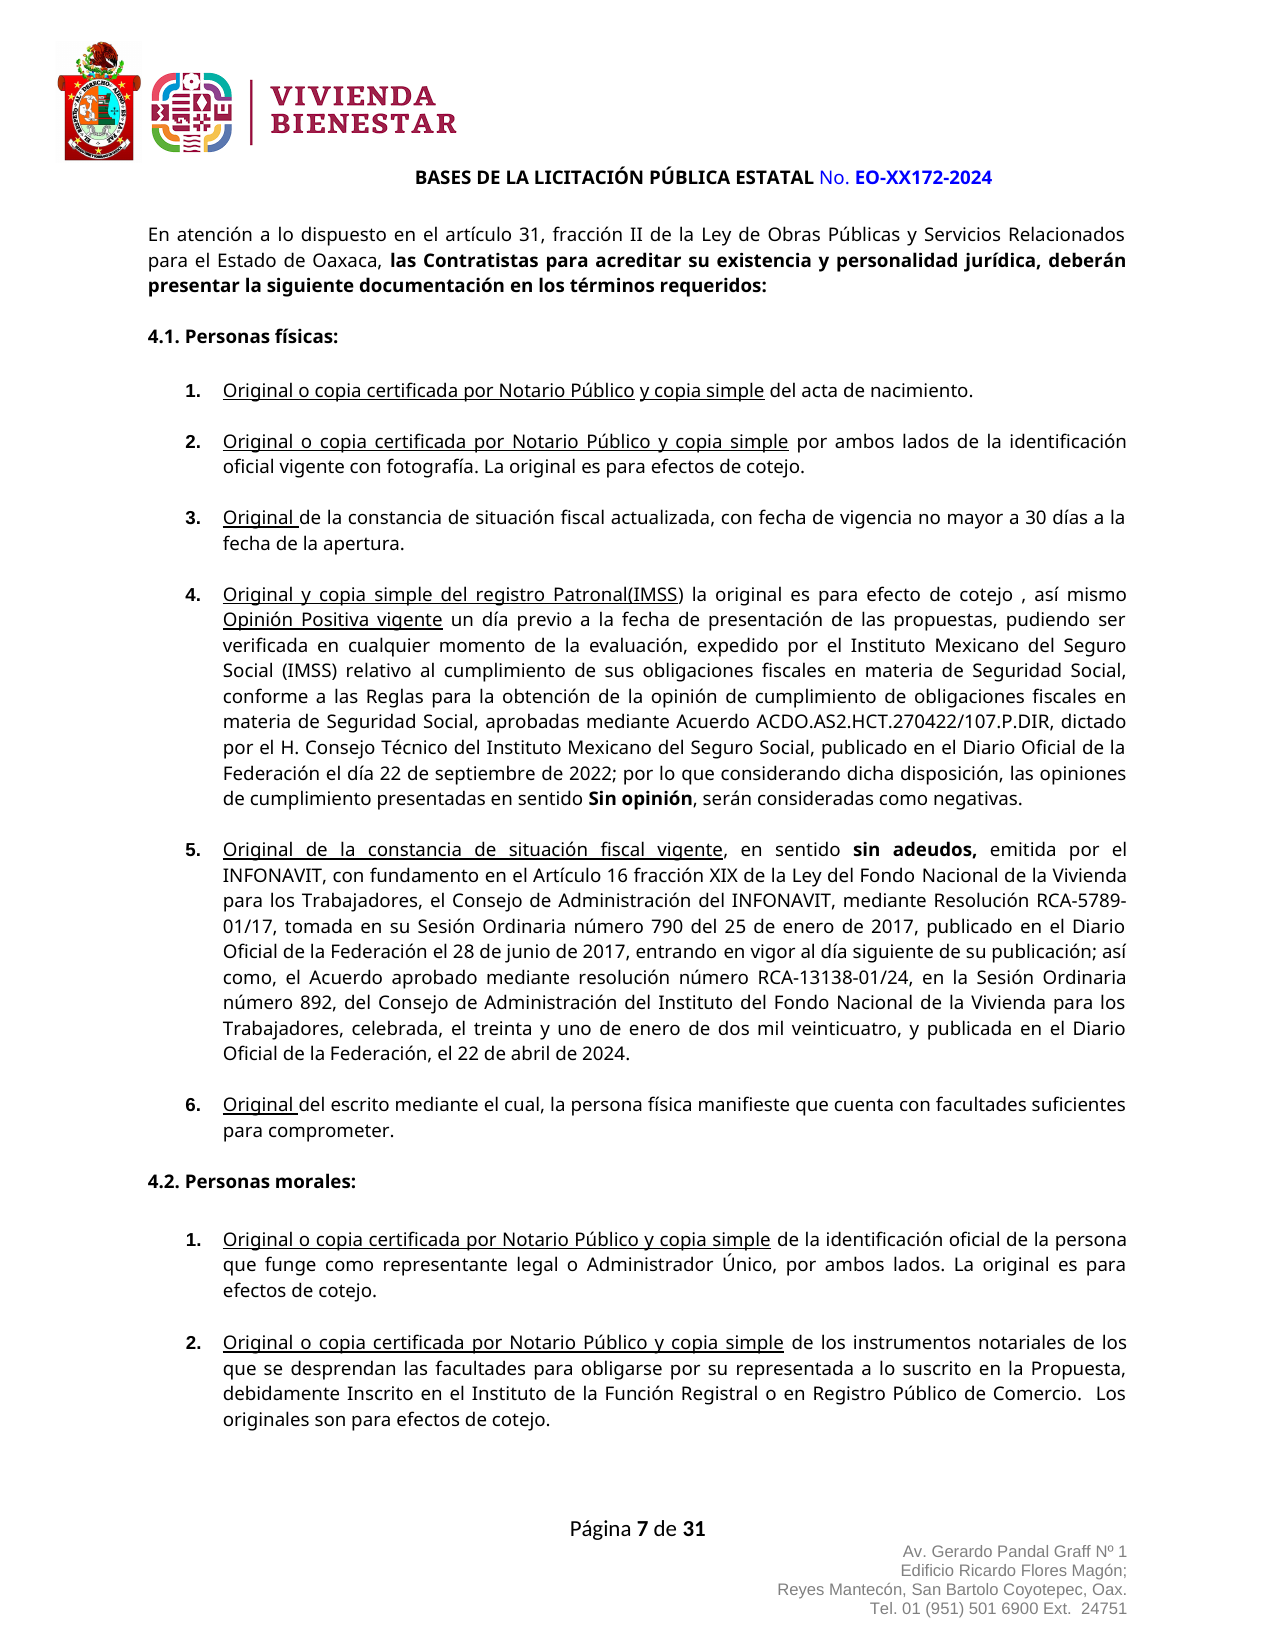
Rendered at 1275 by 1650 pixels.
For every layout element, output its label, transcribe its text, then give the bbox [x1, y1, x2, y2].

list Original o copia certificada por Notario Público y copia simple del acta de nacimiento. [185, 377, 1127, 403]
list Original o copia certificada por Notario Público y copia simple por ambos lados de la identificación oficial vigente con fotografía. La original es para efectos de cotejo. [185, 428, 1127, 479]
list Original o copia certificada por Notario Público y copia simple de los instrumentos notariales de los que se desprendan las facultades para obligarse por su representada a lo suscrito en la Propuesta, debidamente Inscrito en el Instituto de la Función Registral o en Registro Público de Comercio. Los originales son para efectos de cotejo. [186, 1329, 1127, 1432]
list Original y copia simple del registro Patronal(IMSS) la original es para efecto de cotejo , así mismo Opinión Positiva vigente un día previo a la fecha de presentación de las propuestas, pudiendo ser verificada en cualquier momento de la evaluación, expedido por el Instituto Mexicano del Seguro Social (IMSS) relativo al cumplimiento de sus obligaciones fiscales en materia de Seguridad Social, conforme a las Reglas para la obtención de la opinión de cumplimiento de obligaciones fiscales en materia de Seguridad Social, aprobadas mediante Acuerdo ACDO.AS2.HCT.270422/107.P.DIR, dictado por el H. Consejo Técnico del Instituto Mexicano del Seguro Social, publicado en el Diario Oficial de la Federación el día 22 de septiembre de 2022; por lo que considerando dicha disposición, las opiniones de cumplimiento presentadas en sentido Sin opinión, serán consideradas como negativas. [185, 581, 1127, 811]
list Original del escrito mediante el cual, la persona física manifieste que cuenta con facultades suficientes para comprometer. [185, 1092, 1127, 1143]
list Original de la constancia de situación fiscal vigente, en sentido sin adeudos, emitida por el INFONAVIT, con fundamento en el Artículo 16 fracción XIX de la Ley del Fondo Nacional de la Vivienda para los Trabajadores, el Consejo de Administración del INFONAVIT, mediante Resolución RCA-5789-01/17, tomada en su Sesión Ordinaria número 790 del 25 de enero de 2017, publicado en el Diario Oficial de la Federación el 28 de junio de 2017, entrando en vigor al día siguiente de su publicación; así como, el Acuerdo aprobado mediante resolución número RCA-13138-01/24, en la Sesión Ordinaria número 892, del Consejo de Administración del Instituto del Fondo Nacional de la Vivienda para los Trabajadores, celebrada, el treinta y uno de enero de dos mil veinticuatro, y publicada en el Diario Oficial de la Federación, el 22 de abril de 2024. [185, 836, 1127, 1066]
picture [55, 41, 143, 163]
list Original de la constancia de situación fiscal actualizada, con fecha de vigencia no mayor a 30 días a la fecha de la apertura. [185, 505, 1127, 556]
text 4.2. Personas morales: [148, 1168, 1127, 1194]
text En atención a lo dispuesto en el artículo 31, fracción II de la Ley de Obras Públicas y Servicios Relacionados para el Estado de Oaxaca, las Contratistas para acreditar su existencia y personalidad jurídica, deberán presentar la siguiente documentación en los términos requeridos: [148, 221, 1127, 298]
picture [147, 64, 473, 161]
list Original o copia certificada por Notario Público y copia simple de la identificación oficial de la persona que funge como representante legal o Administrador Único, por ambos lados. La original es para efectos de cotejo. [186, 1226, 1127, 1303]
text 4.1. Personas físicas: [148, 323, 1127, 349]
